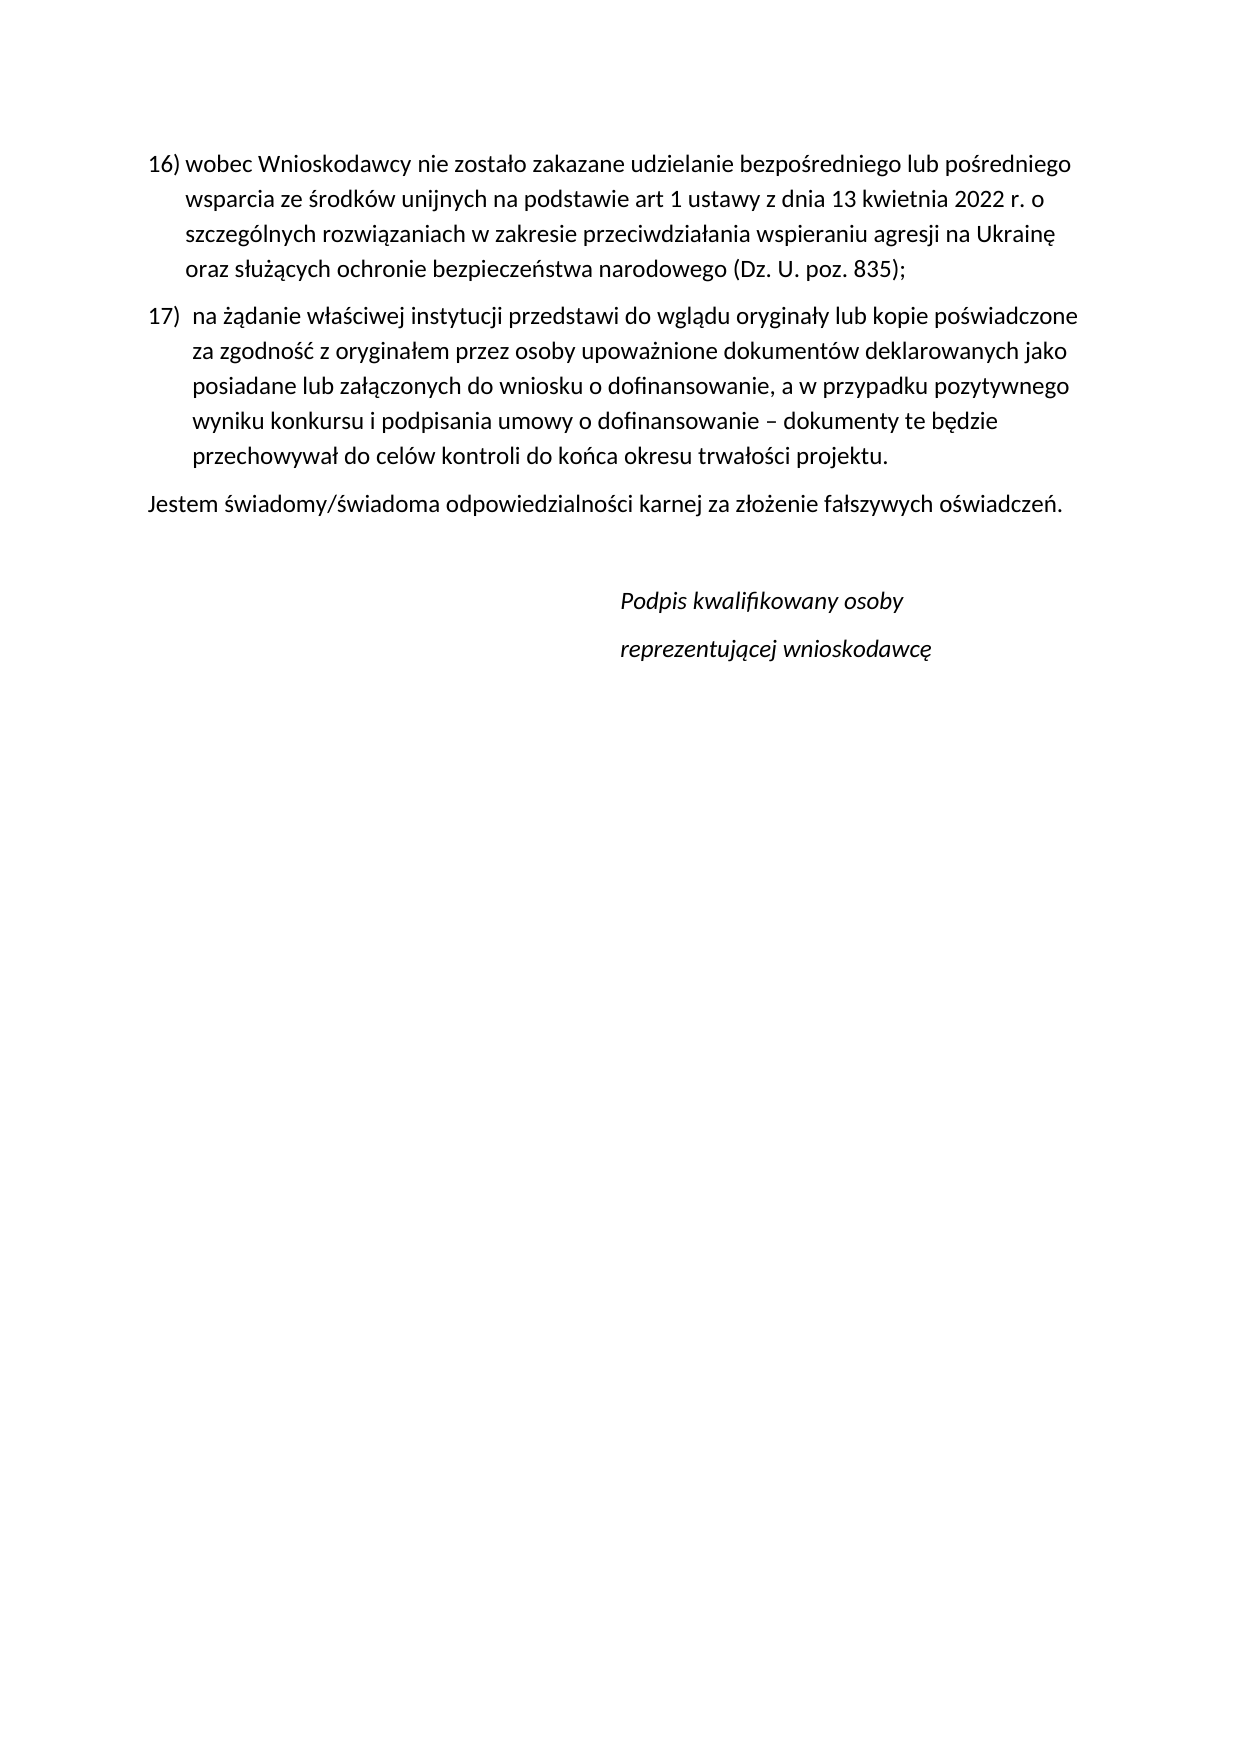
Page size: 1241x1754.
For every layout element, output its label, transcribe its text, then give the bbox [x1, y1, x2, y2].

list wobec Wnioskodawcy nie zostało zakazane udzielanie bezpośredniego lub pośredniego wsparcia ze środków unijnych na podstawie art 1 ustawy z dnia 13 kwietnia 2022 r. o szczególnych rozwiązaniach w zakresie przeciwdziałania wspieraniu agresji na Ukrainę oraz służących ochronie bezpieczeństwa narodowego (Dz. U. poz. 835); [148, 148, 1092, 283]
text reprezentującej wnioskodawcę [620, 633, 1092, 663]
text Jestem świadomy/świadoma odpowiedzialności karnej za złożenie fałszywych oświadczeń. [148, 488, 1092, 518]
list na żądanie właściwej instytucji przedstawi do wglądu oryginały lub kopie poświadczone za zgodność z oryginałem przez osoby upoważnione dokumentów deklarowanych jako posiadane lub załączonych do wniosku o dofinansowanie, a w przypadku pozytywnego wyniku konkursu i podpisania umowy o dofinansowanie – dokumenty te będzie przechowywał do celów kontroli do końca okresu trwałości projektu. [148, 300, 1092, 471]
text Podpis kwalifikowany osoby [620, 585, 1092, 616]
